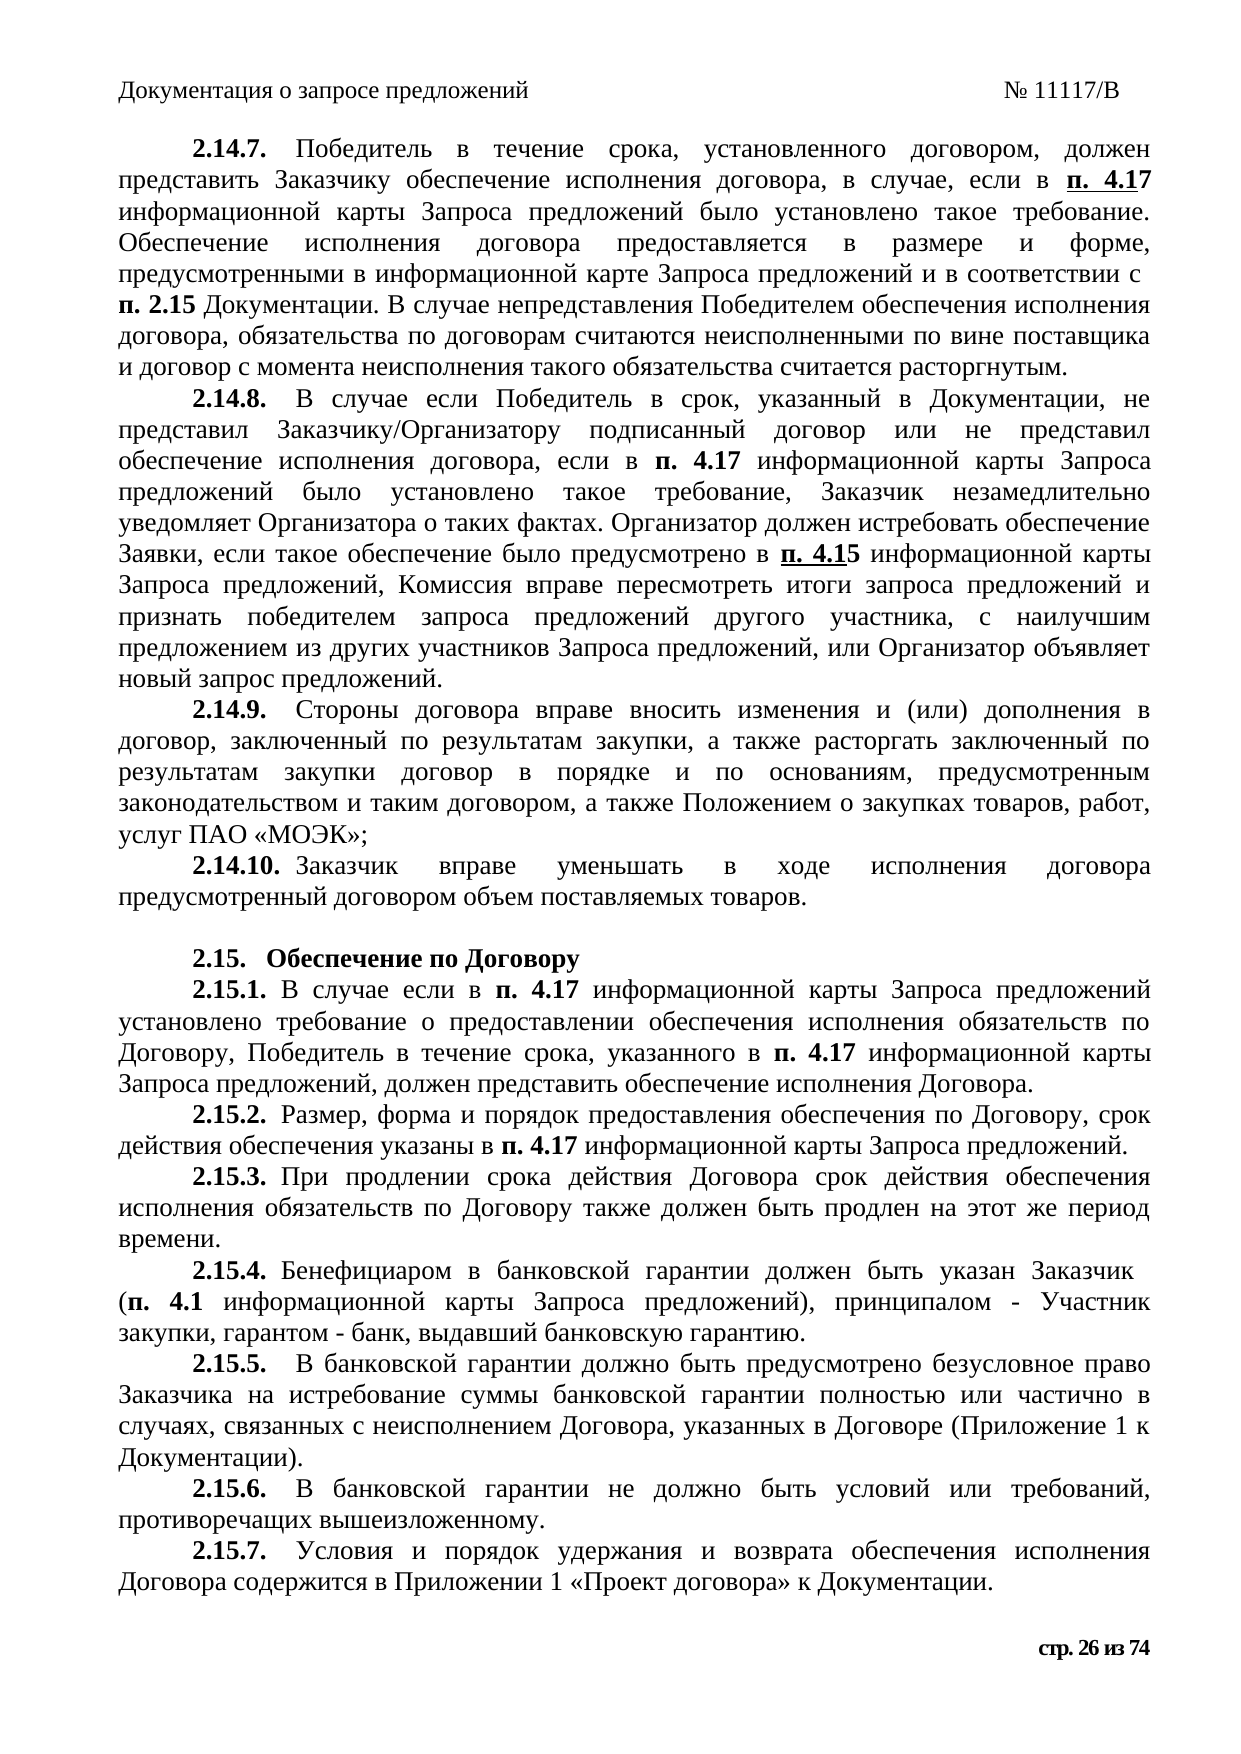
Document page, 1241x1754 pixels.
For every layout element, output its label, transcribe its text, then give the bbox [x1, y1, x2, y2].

list Стороны договора вправе вносить изменения и (или) дополнения в договор, заключенный по результатам закупки, а также расторгать заключенный по результатам закупки договор в порядке и по основаниям, предусмотренным законодательством и таким договором, а также Положением о закупках товаров, работ, услуг ПАО «МОЭК»; [118, 693, 1152, 849]
list Условия и порядок удержания и возврата обеспечения исполнения Договора содержится в Приложении 1 «Проект договора» к Документации. [118, 1534, 1152, 1596]
list При продлении срока действия Договора срок действия обеспечения исполнения обязательств по Договору также должен быть продлен на этот же период времени. [118, 1160, 1152, 1254]
list В банковской гарантии не должно быть условий или требований, противоречащих вышеизложенному. [118, 1472, 1152, 1534]
list Победитель в течение срока, установленного договором, должен представить Заказчику обеспечение исполнения договора, в случае, если в п. 4.17 информационной карты Запроса предложений было установлено такое требование. Обеспечение исполнения договора предоставляется в размере и форме, предусмотренными в информационной карте Запроса предложений и в соответствии с п. 2.14 Документации. В случае непредставления Победителем обеспечения исполнения договора, обязательства по договорам считаются неисполненными по вине поставщика и договор с момента неисполнения такого обязательства считается расторгнутым. [118, 132, 1152, 382]
list Размер, форма и порядок предоставления обеспечения по Договору, срок действия обеспечения указаны в п. 4.17 информационной карты Запроса предложений. [118, 1098, 1152, 1160]
list В банковской гарантии должно быть предусмотрено безусловное право Заказчика на истребование суммы банковской гарантии полностью или частично в случаях, связанных с неисполнением Договора, указанных в Договоре (Приложение 1 к Документации). [118, 1347, 1152, 1472]
list Заказчик вправе уменьшать в ходе исполнения договора предусмотренный договором объем поставляемых товаров. [118, 849, 1152, 911]
list Бенефициаром в банковской гарантии должен быть указан Заказчик (п. 4.1 информационной карты Запроса предложений), принципалом - Участник закупки, гарантом - банк, выдавший банковскую гарантию. [118, 1254, 1152, 1347]
subtitle Обеспечение по Договору [118, 942, 1152, 973]
list В случае если в п. 4.17 информационной карты Запроса предложений установлено требование о предоставлении обеспечения исполнения обязательств по Договору, Победитель в течение срока, указанного в п. 4.17 информационной карты Запроса предложений, должен представить обеспечение исполнения Договора. [118, 973, 1152, 1098]
list В случае если Победитель в срок, указанный в Документации, не представил Заказчику/Организатору подписанный договор или не представил обеспечение исполнения договора, если в п. 4.17 информационной карты Запроса предложений было установлено такое требование, Заказчик незамедлительно уведомляет Организатора о таких фактах. Организатор должен истребовать обеспечение Заявки, если такое обеспечение было предусмотрено в п. 4.15 информационной карты Запроса предложений, Комиссия вправе пересмотреть итоги запроса предложений и признать победителем запроса предложений другого участника, с наилучшим предложением из других участников Запроса предложений, или Организатор объявляет новый запрос предложений. [118, 382, 1152, 693]
